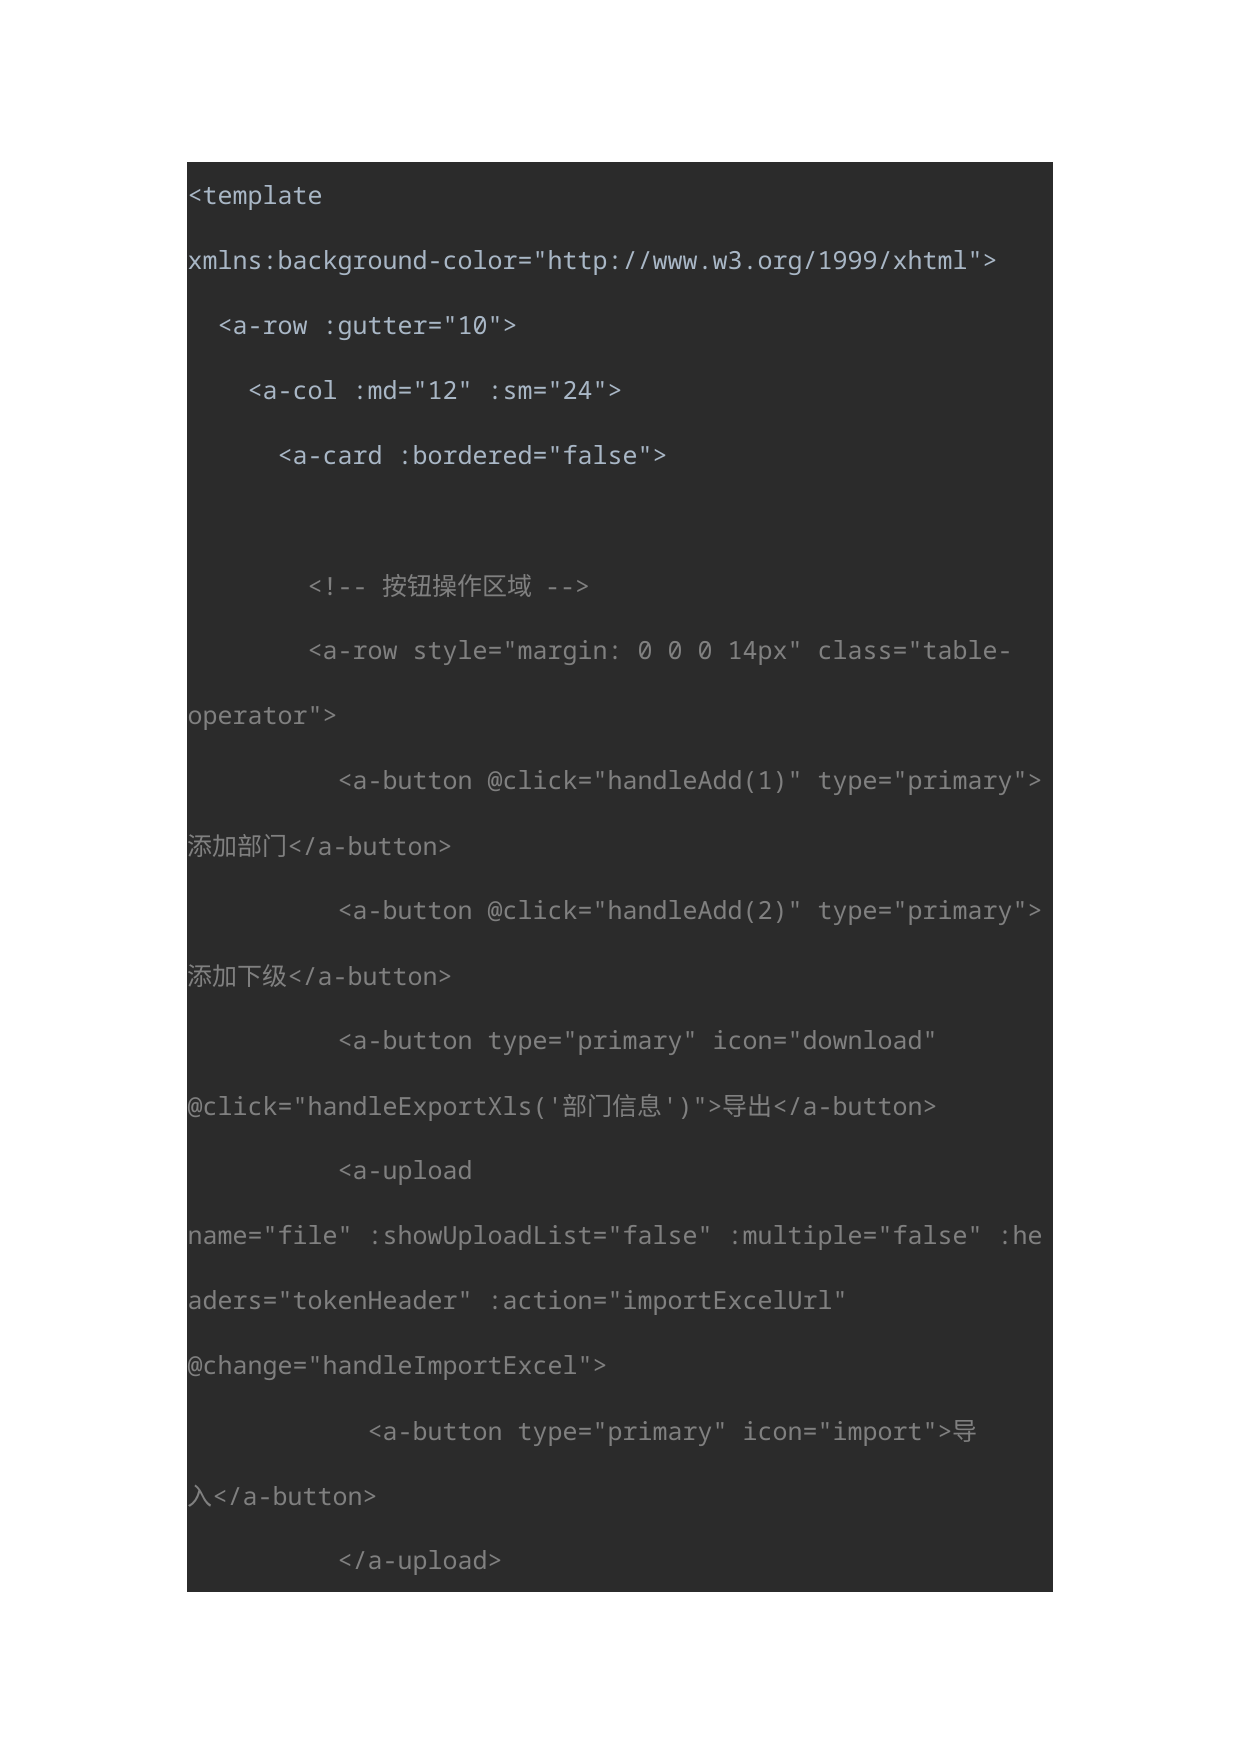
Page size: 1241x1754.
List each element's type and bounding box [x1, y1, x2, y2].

text [187, 162, 1053, 1592]
